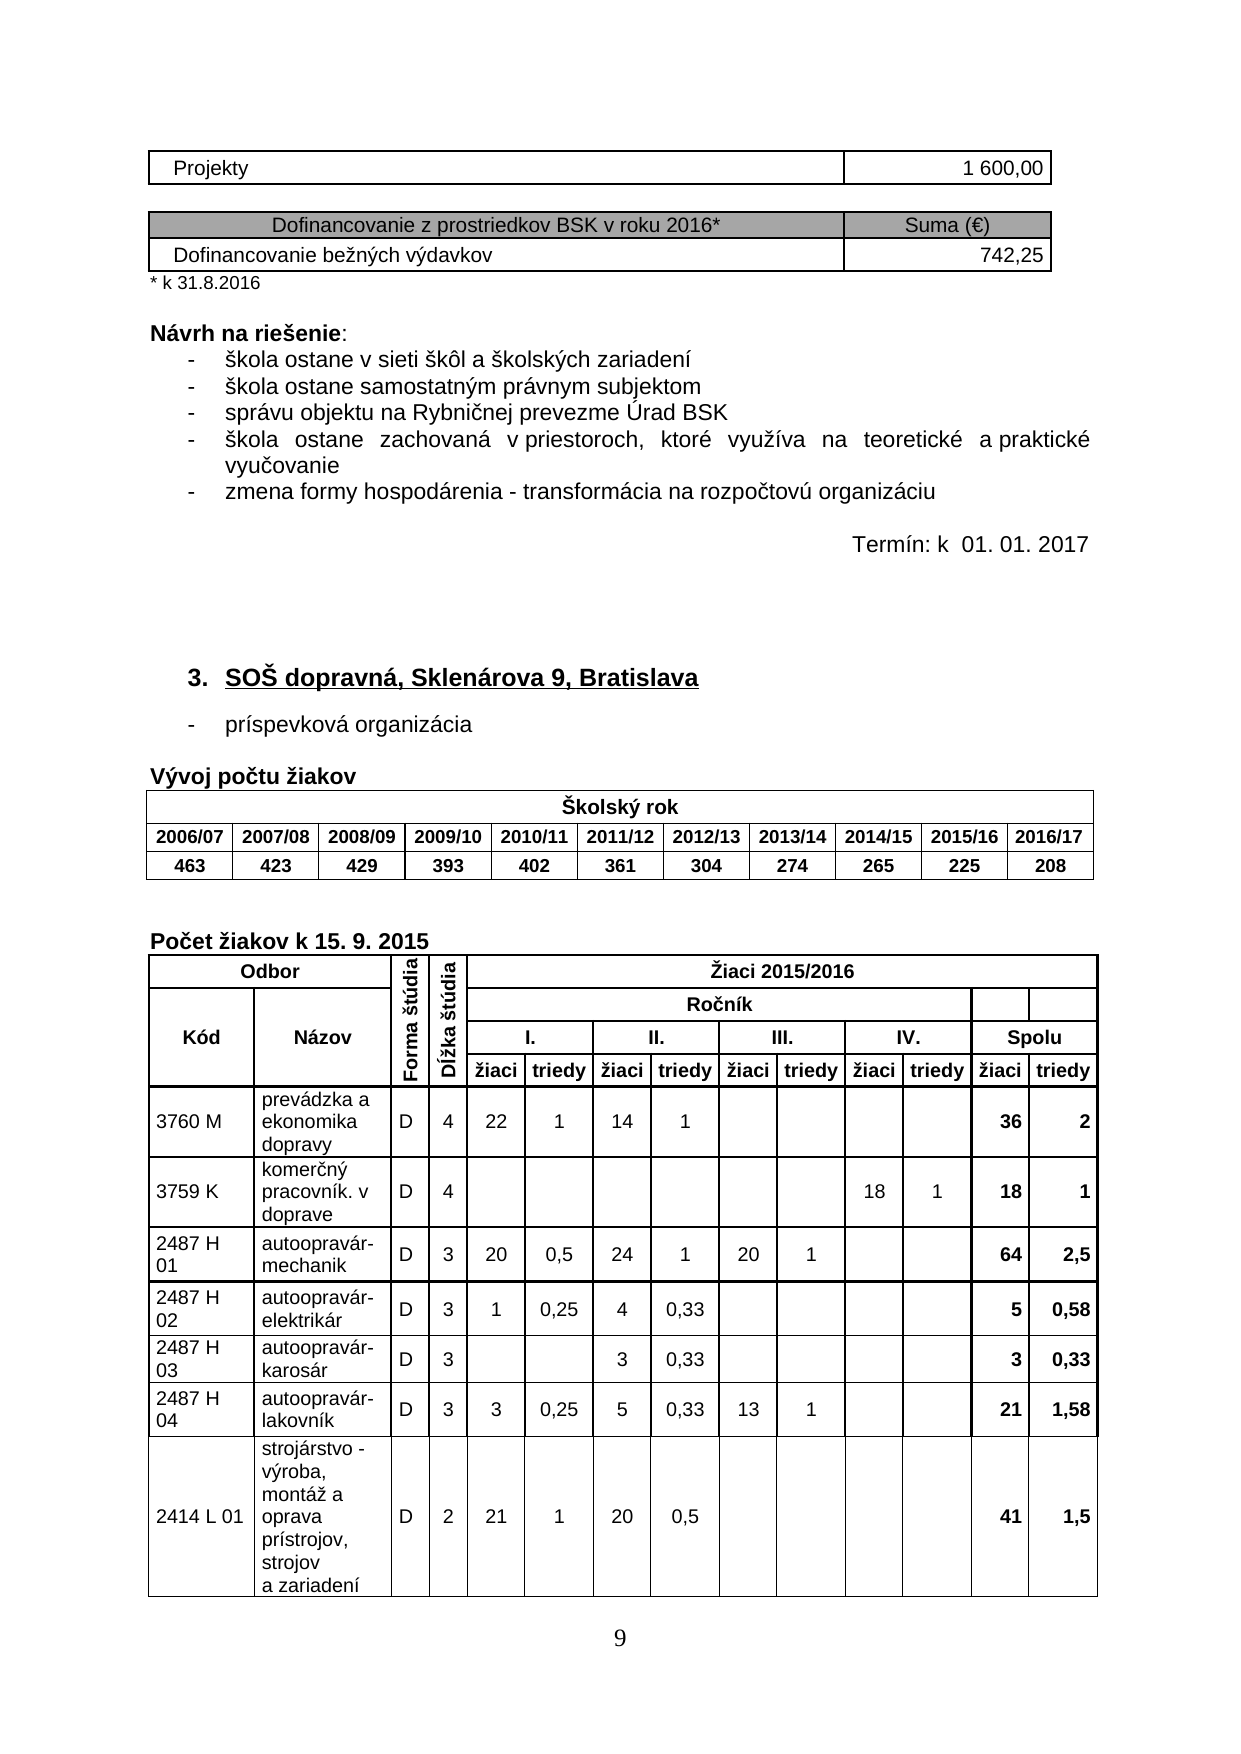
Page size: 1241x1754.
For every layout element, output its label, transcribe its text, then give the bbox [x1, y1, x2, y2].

table_cell [846, 1383, 902, 1436]
table_cell [720, 1158, 776, 1226]
table_cell 21 [973, 1383, 1028, 1436]
table_cell Názov [255, 989, 390, 1085]
table_cell 20 [720, 1228, 776, 1280]
table_cell 5 [594, 1383, 650, 1436]
table_cell [846, 1336, 902, 1382]
table_cell 3 [594, 1336, 650, 1382]
table_cell triedy [904, 1055, 970, 1085]
table_cell 3 [973, 1336, 1028, 1382]
table_cell 2012/13 [664, 824, 749, 851]
table_cell 0,25 [526, 1383, 592, 1436]
table_cell žiaci [973, 1055, 1028, 1085]
table_cell [846, 1283, 902, 1335]
table_cell IV. [846, 1022, 970, 1052]
table_cell 3 [430, 1228, 466, 1280]
table_cell autoopravár-elektrikár [255, 1283, 390, 1335]
table_cell 1 [778, 1383, 844, 1436]
table_cell [594, 1158, 650, 1226]
table_cell 225 [922, 852, 1007, 879]
table_cell [778, 1283, 844, 1335]
table_cell 2487 H 04 [150, 1383, 253, 1436]
table_header Školský rok [147, 791, 1093, 822]
table_cell žiaci [720, 1055, 776, 1085]
table_cell 2016/17 [1008, 824, 1093, 851]
table_cell D [392, 1383, 428, 1436]
table_cell [778, 1088, 844, 1156]
table_cell 2006/07 [147, 824, 232, 851]
table_cell 2011/12 [578, 824, 663, 851]
table_cell 1 [468, 1283, 524, 1335]
table_cell [468, 1336, 524, 1382]
table_cell triedy [526, 1055, 592, 1085]
table_cell 14 [594, 1088, 650, 1156]
table_cell 2015/16 [922, 824, 1007, 851]
table_cell 4 [594, 1283, 650, 1335]
text Počet žiakov k 15. 9. 2015 [150, 928, 1090, 954]
table_cell I. [468, 1022, 592, 1052]
table_cell [904, 1283, 970, 1335]
text Návrh na riešenie: [150, 320, 1090, 346]
table_cell autoopravár- lakovník [255, 1383, 390, 1436]
table_cell 2 [1030, 1088, 1096, 1156]
table_cell 0,33 [1030, 1336, 1096, 1382]
table_cell 24 [594, 1228, 650, 1280]
table_cell [468, 1158, 524, 1226]
table_cell 265 [836, 852, 921, 879]
table_cell 0,25 [526, 1283, 592, 1335]
table_cell 3760 M [150, 1088, 253, 1156]
table_cell 0,5 [651, 1437, 719, 1596]
table_cell triedy [778, 1055, 844, 1085]
table_cell 22 [468, 1088, 524, 1156]
table_cell [904, 1336, 970, 1382]
table_cell 2487 H 01 [150, 1228, 253, 1280]
table_cell D [392, 1283, 428, 1335]
table_cell triedy [652, 1055, 718, 1085]
table_cell [526, 1336, 592, 1382]
table_cell 5 [973, 1283, 1028, 1335]
table_cell 1,58 [1030, 1383, 1096, 1436]
table_cell 2014/15 [836, 824, 921, 851]
table_cell 0,33 [652, 1283, 718, 1335]
table_cell 2487 H 02 [150, 1283, 253, 1335]
table_cell [526, 1158, 592, 1226]
table_cell 393 [406, 852, 491, 879]
table_cell [903, 1437, 971, 1596]
table_cell 18 [973, 1158, 1028, 1226]
table_cell prevádzka a ekonomika dopravy [255, 1088, 390, 1156]
list zmena formy hospodárenia - transformácia na rozpočtovú organizáciu [187, 478, 1090, 504]
table_cell 2010/11 [492, 824, 577, 851]
table_header Odbor [150, 956, 390, 987]
table_header Forma štúdia [392, 956, 428, 1085]
table_cell 3759 K [150, 1158, 253, 1226]
table_cell [904, 1383, 970, 1436]
table_cell 1,5 [1029, 1437, 1097, 1596]
table_cell žiaci [594, 1055, 650, 1085]
table_cell 0,33 [652, 1383, 718, 1436]
table_cell 423 [233, 852, 318, 879]
list škola ostane v sieti škôl a školských zariadení [187, 346, 1090, 373]
table_cell 21 [468, 1437, 524, 1596]
list príspevková organizácia [187, 711, 1090, 737]
table_cell [973, 989, 1028, 1020]
table_cell D [392, 1228, 428, 1280]
table_cell 1 [652, 1228, 718, 1280]
table_cell 304 [664, 852, 749, 879]
table_cell 64 [973, 1228, 1028, 1280]
table_cell 0,5 [526, 1228, 592, 1280]
table_header Žiaci 2015/2016 [468, 956, 1096, 987]
table_cell 2414 L 01 [149, 1437, 254, 1596]
table_cell 402 [492, 852, 577, 879]
table_cell 3 [468, 1383, 524, 1436]
table_cell 1 [652, 1088, 718, 1156]
table_cell Dofinancovanie bežných výdavkov [150, 239, 843, 270]
table_cell 20 [594, 1437, 650, 1596]
table_cell [846, 1088, 902, 1156]
table_cell D [392, 1158, 428, 1226]
table_header Suma (€) [845, 213, 1050, 237]
table_cell žiaci [846, 1055, 902, 1085]
table_cell 0,58 [1030, 1283, 1096, 1335]
table_cell D [392, 1437, 429, 1596]
table_cell [777, 1437, 845, 1596]
list správu objektu na Rybničnej prevezme Úrad BSK [187, 399, 1090, 426]
table_cell 1 [526, 1088, 592, 1156]
table_cell 3 [430, 1336, 466, 1382]
table_cell 3 [430, 1383, 466, 1436]
table_cell [652, 1158, 718, 1226]
table_cell 3 [430, 1283, 466, 1335]
table_cell 2 [430, 1437, 467, 1596]
table_cell [846, 1228, 902, 1280]
table_cell 1 [525, 1437, 593, 1596]
table_cell 1 [778, 1228, 844, 1280]
table_cell Ročník [468, 989, 970, 1020]
table_cell 41 [972, 1437, 1028, 1596]
list škola ostane samostatným právnym subjektom [187, 373, 1090, 399]
text * k 31.8.2016 [150, 272, 1090, 294]
table_cell [846, 1437, 902, 1596]
table_cell II. [594, 1022, 718, 1052]
table_cell [778, 1158, 844, 1226]
list škola ostane zachovaná v priestoroch, ktoré využíva na teoretické a praktické vyučovanie [187, 426, 1090, 478]
table_cell 2009/10 [406, 824, 491, 851]
table_cell D [392, 1336, 428, 1382]
table_cell [720, 1437, 776, 1596]
table_cell D [392, 1088, 428, 1156]
table_cell 20 [468, 1228, 524, 1280]
table_cell 4 [430, 1158, 466, 1226]
table_cell 2008/09 [319, 824, 404, 851]
table_cell 36 [973, 1088, 1028, 1156]
table_cell 1 [1030, 1158, 1096, 1226]
table_cell [778, 1336, 844, 1382]
table_cell 1 [904, 1158, 970, 1226]
table_cell [720, 1088, 776, 1156]
table_cell 742,25 [845, 239, 1050, 270]
text Vývoj počtu žiakov [150, 763, 1090, 790]
table_cell triedy [1030, 1055, 1096, 1085]
table_cell Kód [150, 989, 253, 1085]
table_cell 2013/14 [750, 824, 835, 851]
table_cell 13 [720, 1383, 776, 1436]
table_cell 361 [578, 852, 663, 879]
table_cell 1 600,00 [845, 152, 1050, 183]
table_cell 2487 H 03 [150, 1336, 253, 1382]
list SOŠ dopravná, Sklenárova 9, Bratislava [187, 663, 1090, 691]
text Termín: k 01. 01. 2017 [814, 531, 1090, 557]
table_header Dofinancovanie z prostriedkov BSK v roku 2016* [150, 213, 843, 237]
table_header Dĺžka štúdia [430, 956, 466, 1085]
table_cell 4 [430, 1088, 466, 1156]
table_cell autoopravár-karosár [255, 1336, 390, 1382]
table_cell Projekty [150, 152, 843, 183]
table_cell [904, 1088, 970, 1156]
table_cell 0,33 [652, 1336, 718, 1382]
table_cell Spolu [973, 1022, 1096, 1052]
table_cell [1030, 989, 1096, 1020]
table_cell III. [720, 1022, 844, 1052]
table_cell 2,5 [1030, 1228, 1096, 1280]
table_cell strojárstvo - výroba, montáž a oprava prístrojov, strojov a zariadení [255, 1437, 391, 1596]
table_cell 208 [1008, 852, 1093, 879]
table_cell žiaci [468, 1055, 524, 1085]
table_cell 463 [147, 852, 232, 879]
table_cell autoopravár-mechanik [255, 1228, 390, 1280]
table_cell 2007/08 [233, 824, 318, 851]
table_cell komerčný pracovník. v doprave [255, 1158, 390, 1226]
table_cell 274 [750, 852, 835, 879]
table_cell [720, 1283, 776, 1335]
table_cell [720, 1336, 776, 1382]
table_cell [904, 1228, 970, 1280]
table_cell 429 [319, 852, 404, 879]
table_cell 18 [846, 1158, 902, 1226]
